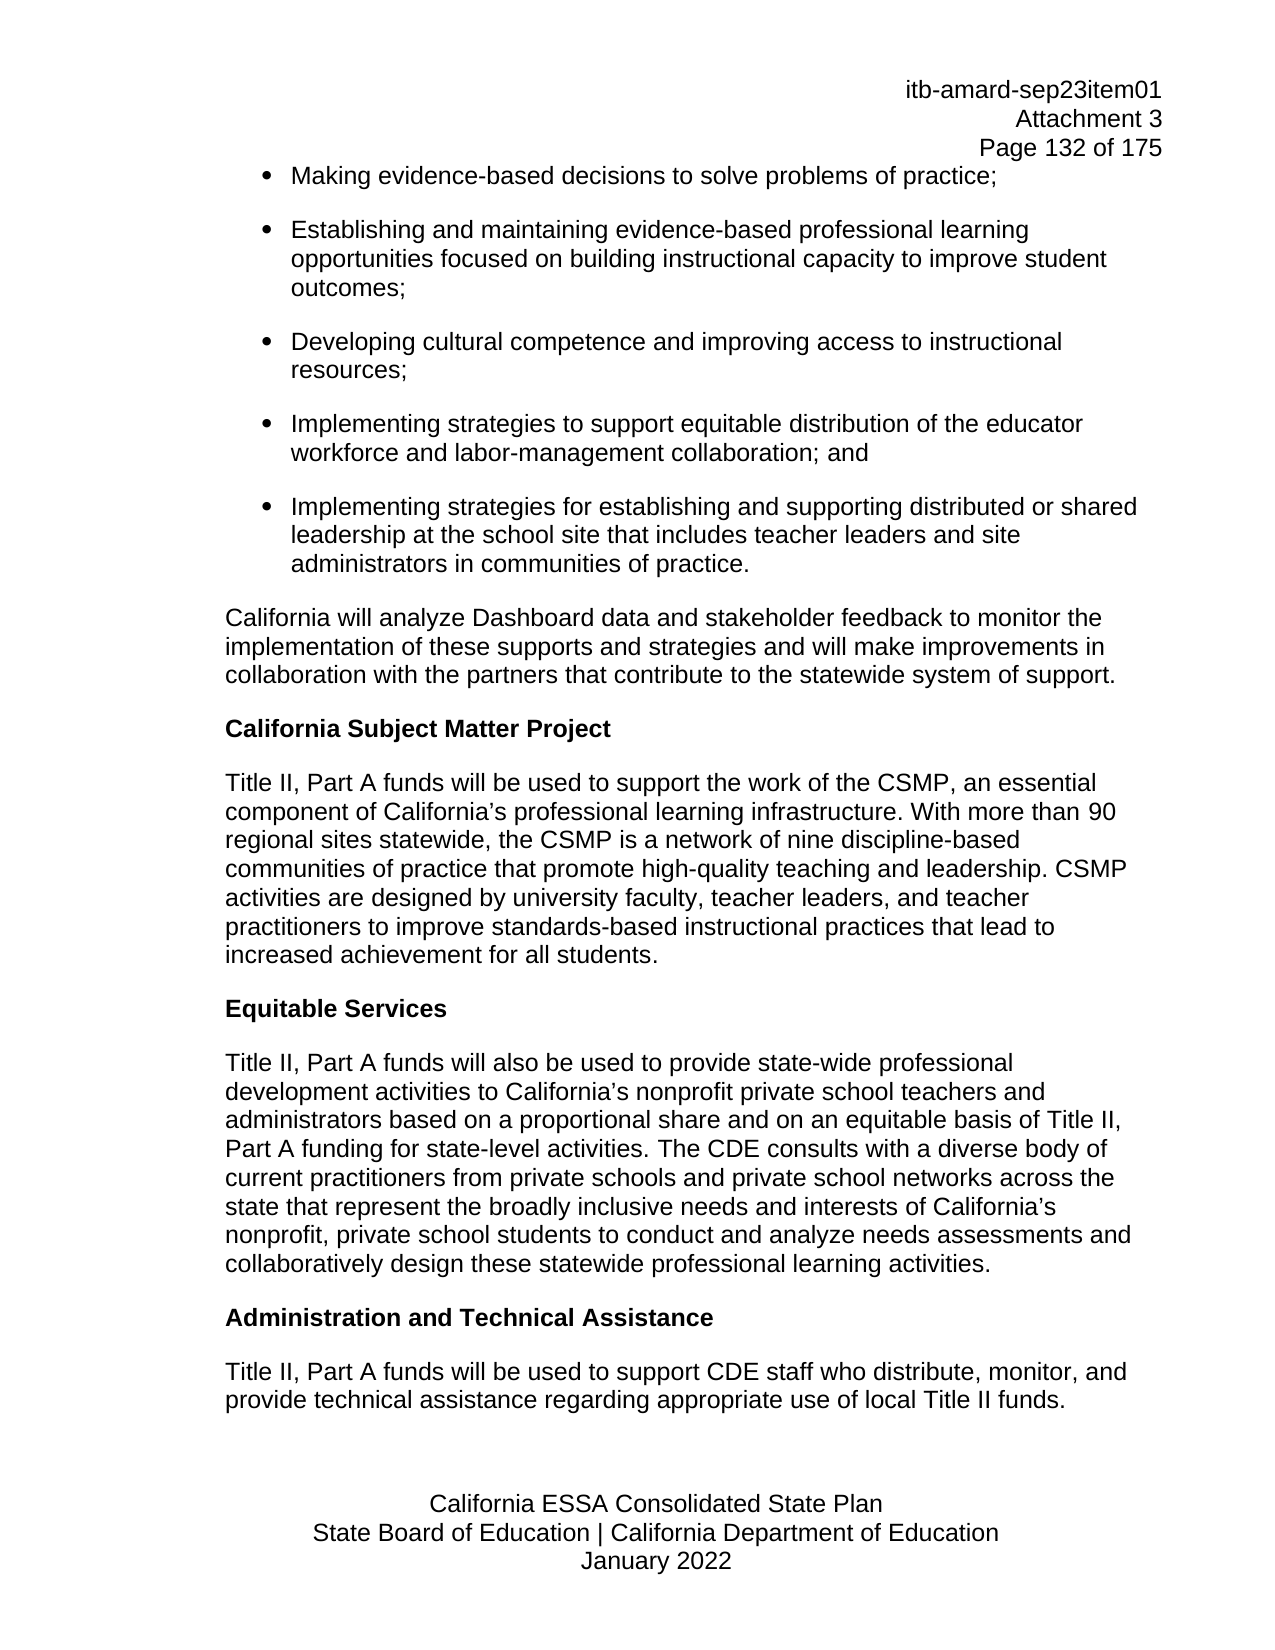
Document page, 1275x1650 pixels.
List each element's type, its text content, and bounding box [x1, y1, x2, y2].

list Implementing strategies to support equitable distribution of the educator workforce and labor-management collaboration; and [262, 409, 1162, 467]
list Implementing strategies for establishing and supporting distributed or shared leadership at the school site that includes teacher leaders and site administrators in communities of practice. [262, 492, 1162, 578]
list Establishing and maintaining evidence-based professional learning opportunities focused on building instructional capacity to improve student outcomes; [262, 215, 1162, 301]
list Making evidence-based decisions to solve problems of practice; [262, 161, 1162, 190]
text Title II, Part A funds will be used to support CDE staff who distribute, monitor, and provide technical assistance regarding appropriate use of local Title II funds. [225, 1357, 1162, 1414]
text Administration and Technical Assistance [225, 1303, 1162, 1332]
text California Subject Matter Project [225, 714, 1162, 743]
text Equitable Services [225, 994, 1162, 1023]
list Developing cultural competence and improving access to instructional resources; [262, 326, 1162, 384]
text Title II, Part A funds will be used to support the work of the CSMP, an essential component of California’s professional learning infrastructure. With more than 90 regional sites statewide, the CSMP is a network of nine discipline-based communities of practice that promote high-quality teaching and leadership. CSMP activities are designed by university faculty, teacher leaders, and teacher practitioners to improve standards-based instructional practices that lead to increased achievement for all students. [225, 768, 1162, 969]
text California will analyze Dashboard data and stakeholder feedback to monitor the implementation of these supports and strategies and will make improvements in collaboration with the partners that contribute to the statewide system of support. [225, 603, 1162, 689]
text Title II, Part A funds will also be used to provide state-wide professional development activities to California’s nonprofit private school teachers and administrators based on a proportional share and on an equitable basis of Title II, Part A funding for state-level activities. The CDE consults with a diverse body of current practitioners from private schools and private school networks across the state that represent the broadly inclusive needs and interests of California’s nonprofit, private school students to conduct and analyze needs assessments and collaboratively design these statewide professional learning activities. [225, 1048, 1162, 1278]
